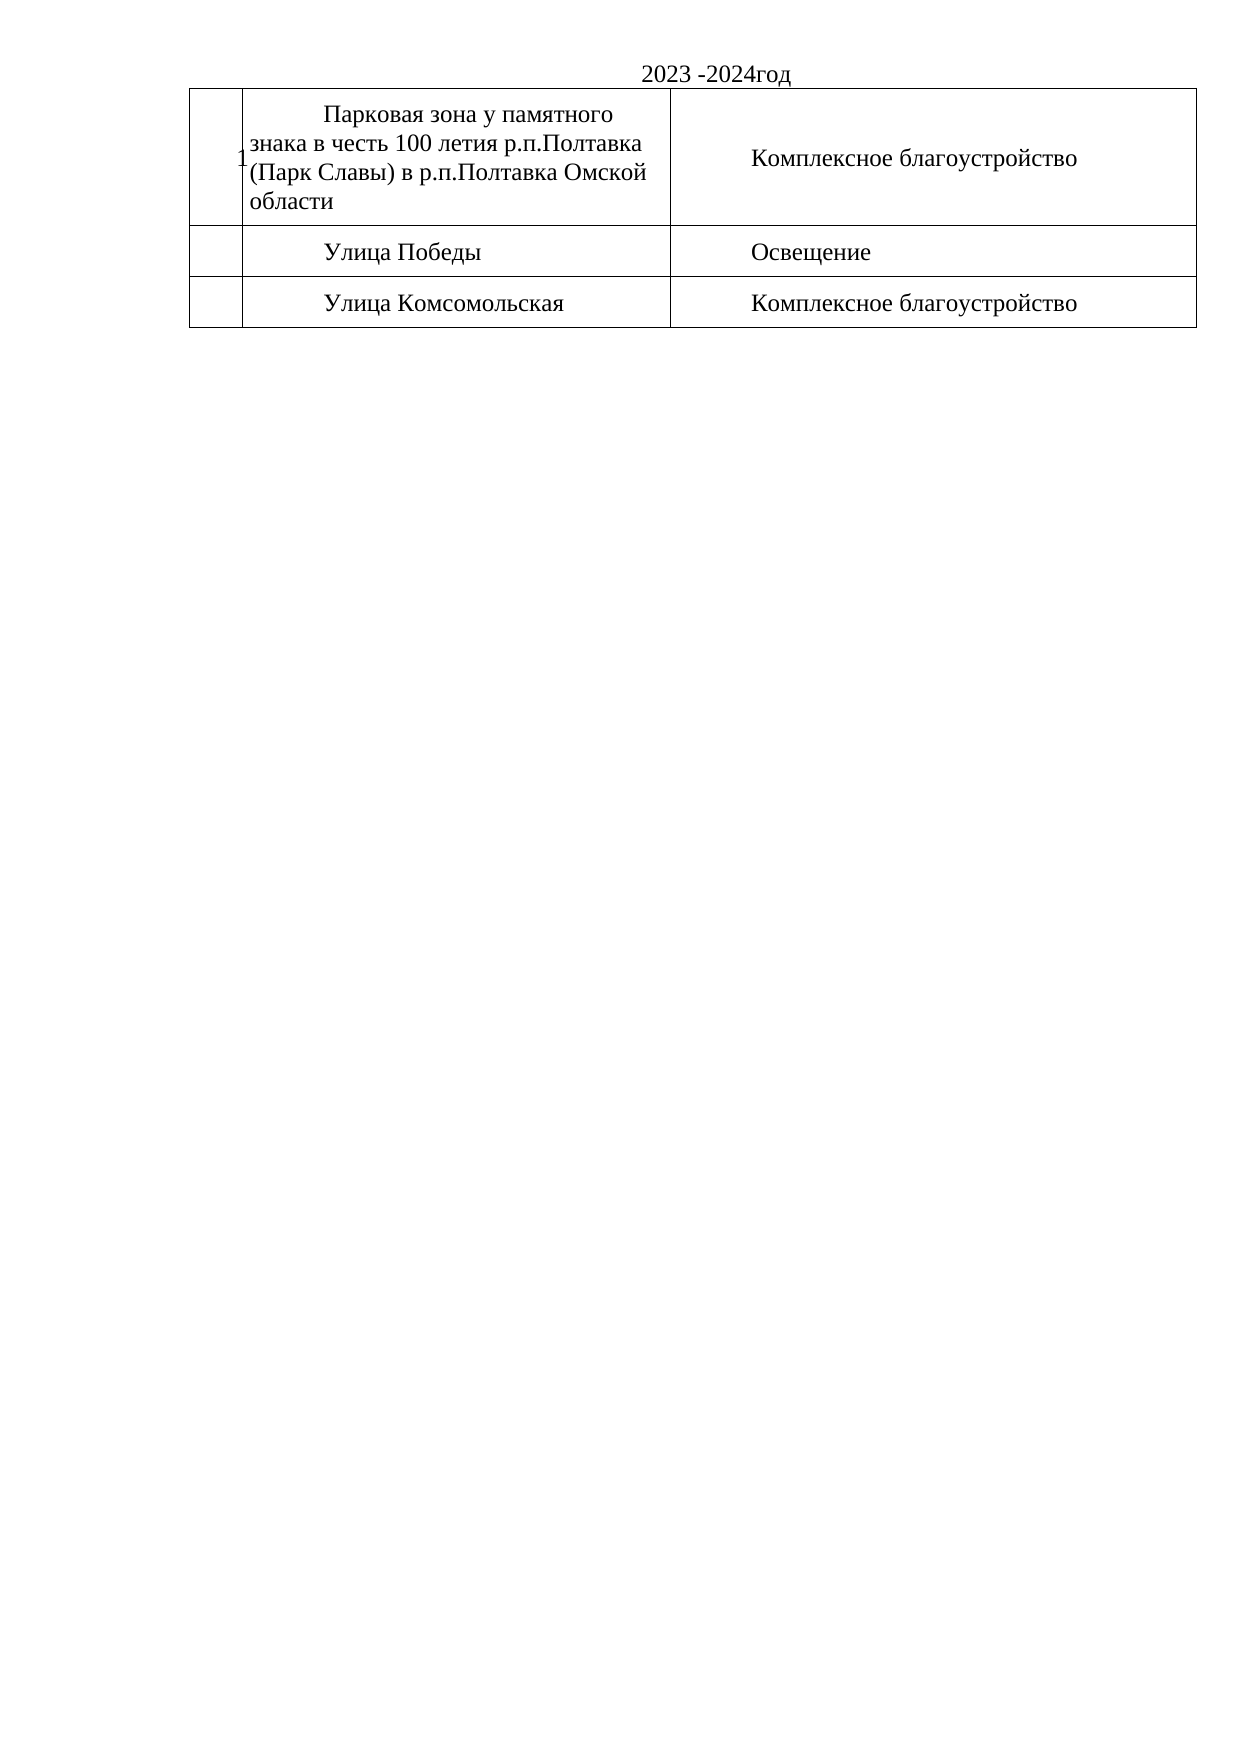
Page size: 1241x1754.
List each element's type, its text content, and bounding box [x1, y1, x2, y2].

table_header 1 [190, 89, 242, 225]
table_cell Комплексное благоустройство [671, 277, 1196, 327]
table_cell Улица Комсомольская [243, 277, 670, 327]
table_header Комплексное благоустройство [671, 89, 1196, 225]
table_cell Освещение [671, 226, 1196, 276]
table_header Парковая зона у памятного знака в честь 100 летия р.п.Полтавка (Парк Славы) в р.п.Полтавка Омской области [243, 89, 670, 225]
table_cell [190, 277, 242, 327]
table_cell [190, 226, 242, 276]
table_cell Улица Победы [243, 226, 670, 276]
text 2023 -2024год [162, 59, 1196, 88]
